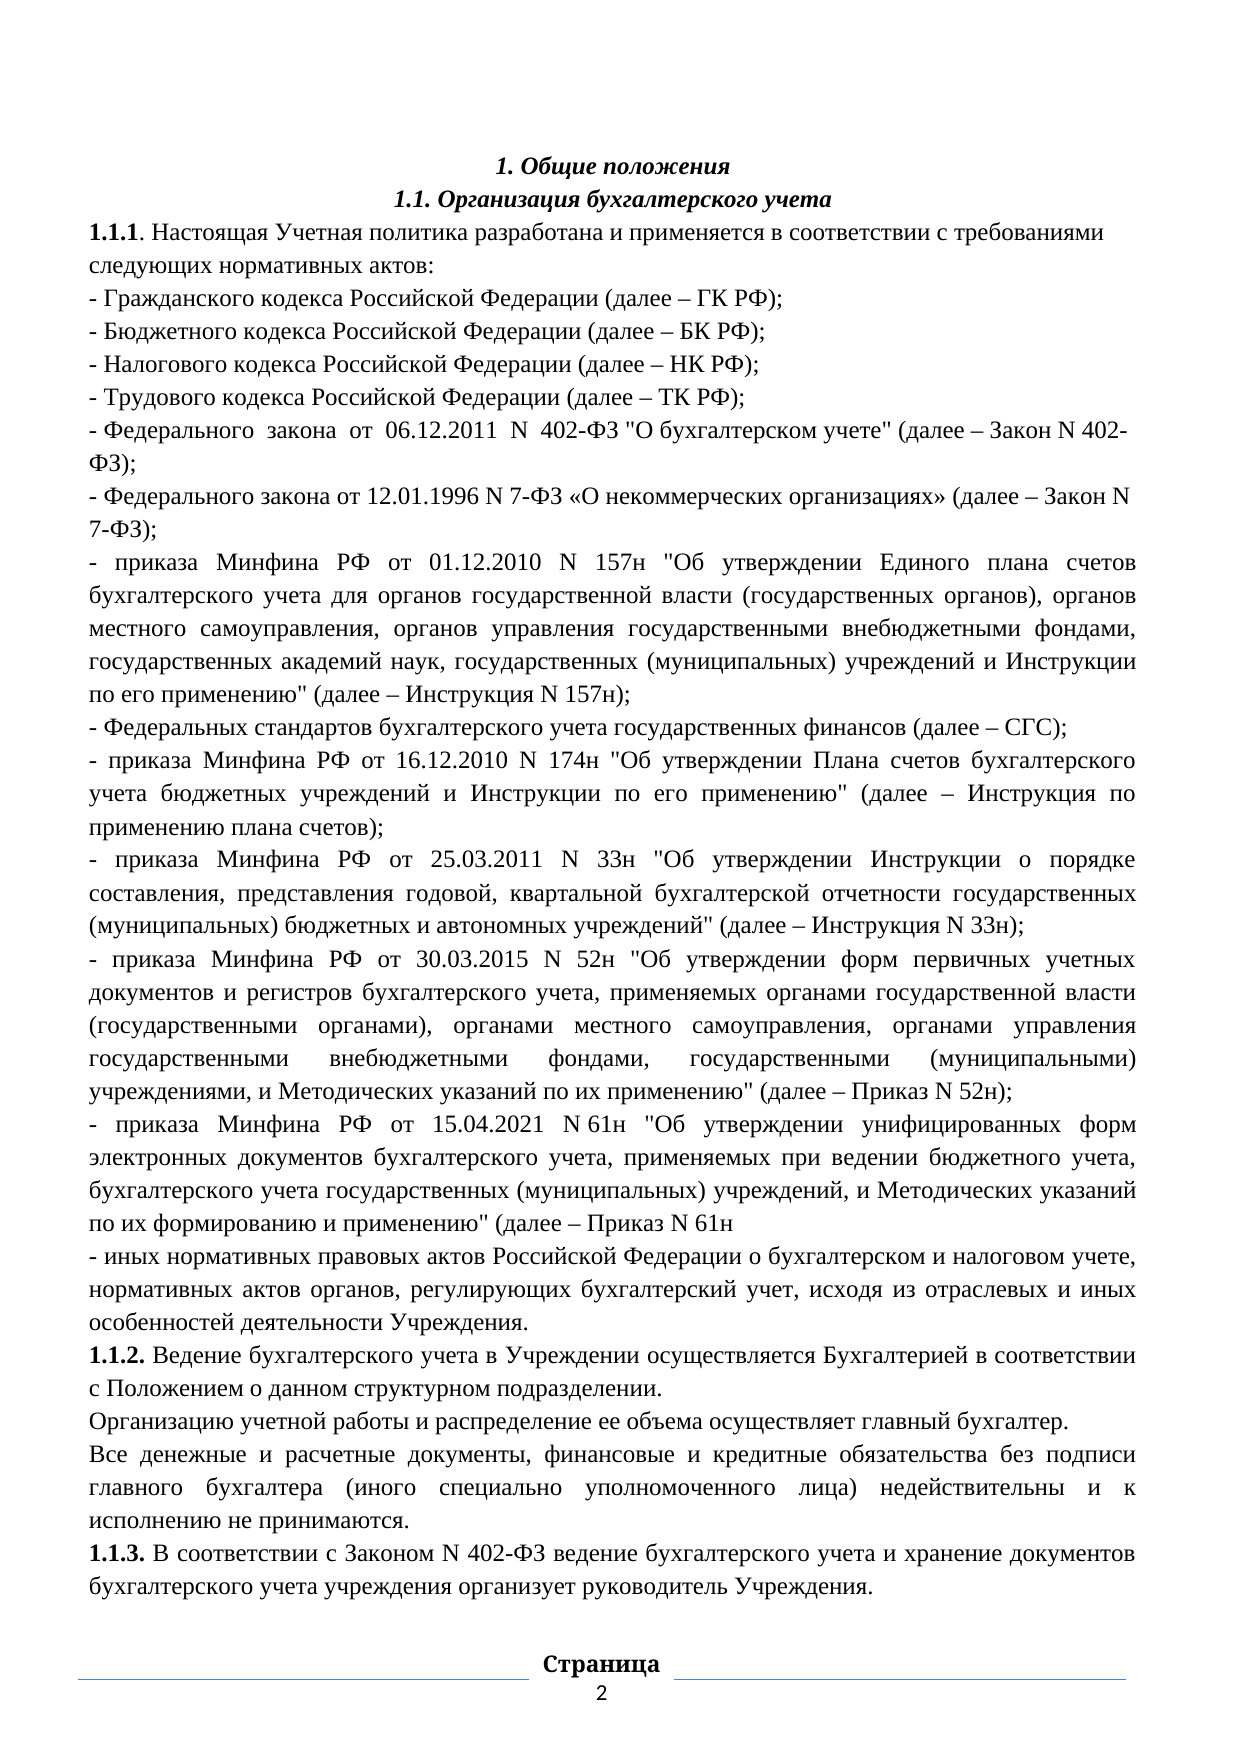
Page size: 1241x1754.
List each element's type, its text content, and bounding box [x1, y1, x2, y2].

text - Федерального закона от 12.01.1996 N 7-ФЗ «О некоммерческих организациях» (далее – Закон N 7-ФЗ); [89, 481, 1137, 543]
text 1.1.3. В соответствии с Законом N 402-ФЗ ведение бухгалтерского учета и хранение документов бухгалтерского учета учреждения организует руководитель Учреждения. [89, 1538, 1137, 1600]
text 1.1.1. Настоящая Учетная политика разработана и применяется в соответствии с требованиями следующих нормативных актов: [89, 217, 1137, 279]
text - Трудового кодекса Российской Федерации (далее – ТК РФ); [89, 382, 1137, 411]
text - приказа Минфина РФ от 25.03.2011 N 33н "Об утверждении Инструкции о порядке составления, представления годовой, квартальной бухгалтерской отчетности государственных (муниципальных) бюджетных и автономных учреждений" (далее – Инструкция N 33н); [89, 844, 1137, 939]
text - приказа Минфина РФ от 01.12.2010 N 157н "Об утверждении Единого плана счетов бухгалтерского учета для органов государственной власти (государственных органов), органов местного самоуправления, органов управления государственными внебюджетными фондами, государственных академий наук, государственных (муниципальных) учреждений и Инструкции по его применению" (далее – Инструкция N 157н); [89, 547, 1137, 708]
text - Бюджетного кодекса Российской Федерации (далее – БК РФ); [89, 316, 1137, 345]
text 1. Общие положения [89, 151, 1137, 180]
text - приказа Минфина РФ от 30.03.2015 N 52н "Об утверждении форм первичных учетных документов и регистров бухгалтерского учета, применяемых органами государственной власти (государственными органами), органами местного самоуправления, органами управления государственными внебюджетными фондами, государственными (муниципальными) учреждениями, и Методических указаний по их применению" (далее – Приказ N 52н); [89, 944, 1137, 1104]
text - Налогового кодекса Российской Федерации (далее – НК РФ); [89, 349, 1137, 378]
text Организацию учетной работы и распределение ее объема осуществляет главный бухгалтер. [89, 1406, 1137, 1435]
text - приказа Минфина РФ от 15.04.2021 N 61н "Об утверждении унифицированных форм электронных документов бухгалтерского учета, применяемых при ведении бюджетного учета, бухгалтерского учета государственных (муниципальных) учреждений, и Методических указаний по их формированию и применению" (далее – Приказ N 61н [89, 1109, 1137, 1237]
text - Гражданского кодекса Российской Федерации (далее – ГК РФ); [89, 283, 1137, 312]
text 1.1.2. Ведение бухгалтерского учета в Учреждении осуществляется Бухгалтерией в соответствии с Положением о данном структурном подразделении. [89, 1340, 1137, 1402]
text 1.1. Организация бухгалтерского учета [89, 184, 1137, 213]
text - приказа Минфина РФ от 16.12.2010 N 174н "Об утверждении Плана счетов бухгалтерского учета бюджетных учреждений и Инструкции по его применению" (далее – Инструкция по применению плана счетов); [89, 746, 1137, 840]
text Все денежные и расчетные документы, финансовые и кредитные обязательства без подписи главного бухгалтера (иного специально уполномоченного лица) недействительны и к исполнению не принимаются. [89, 1439, 1137, 1534]
text - Федеральных стандартов бухгалтерского учета государственных финансов (далее – СГС); [89, 712, 1137, 741]
text - иных нормативных правовых актов Российской Федерации о бухгалтерском и налоговом учете, нормативных актов органов, регулирующих бухгалтерский учет, исходя из отраслевых и иных особенностей деятельности Учреждения. [89, 1241, 1137, 1336]
text - Федерального закона от 06.12.2011 N 402-ФЗ "О бухгалтерском учете" (далее – Закон N 402-ФЗ); [89, 415, 1137, 477]
